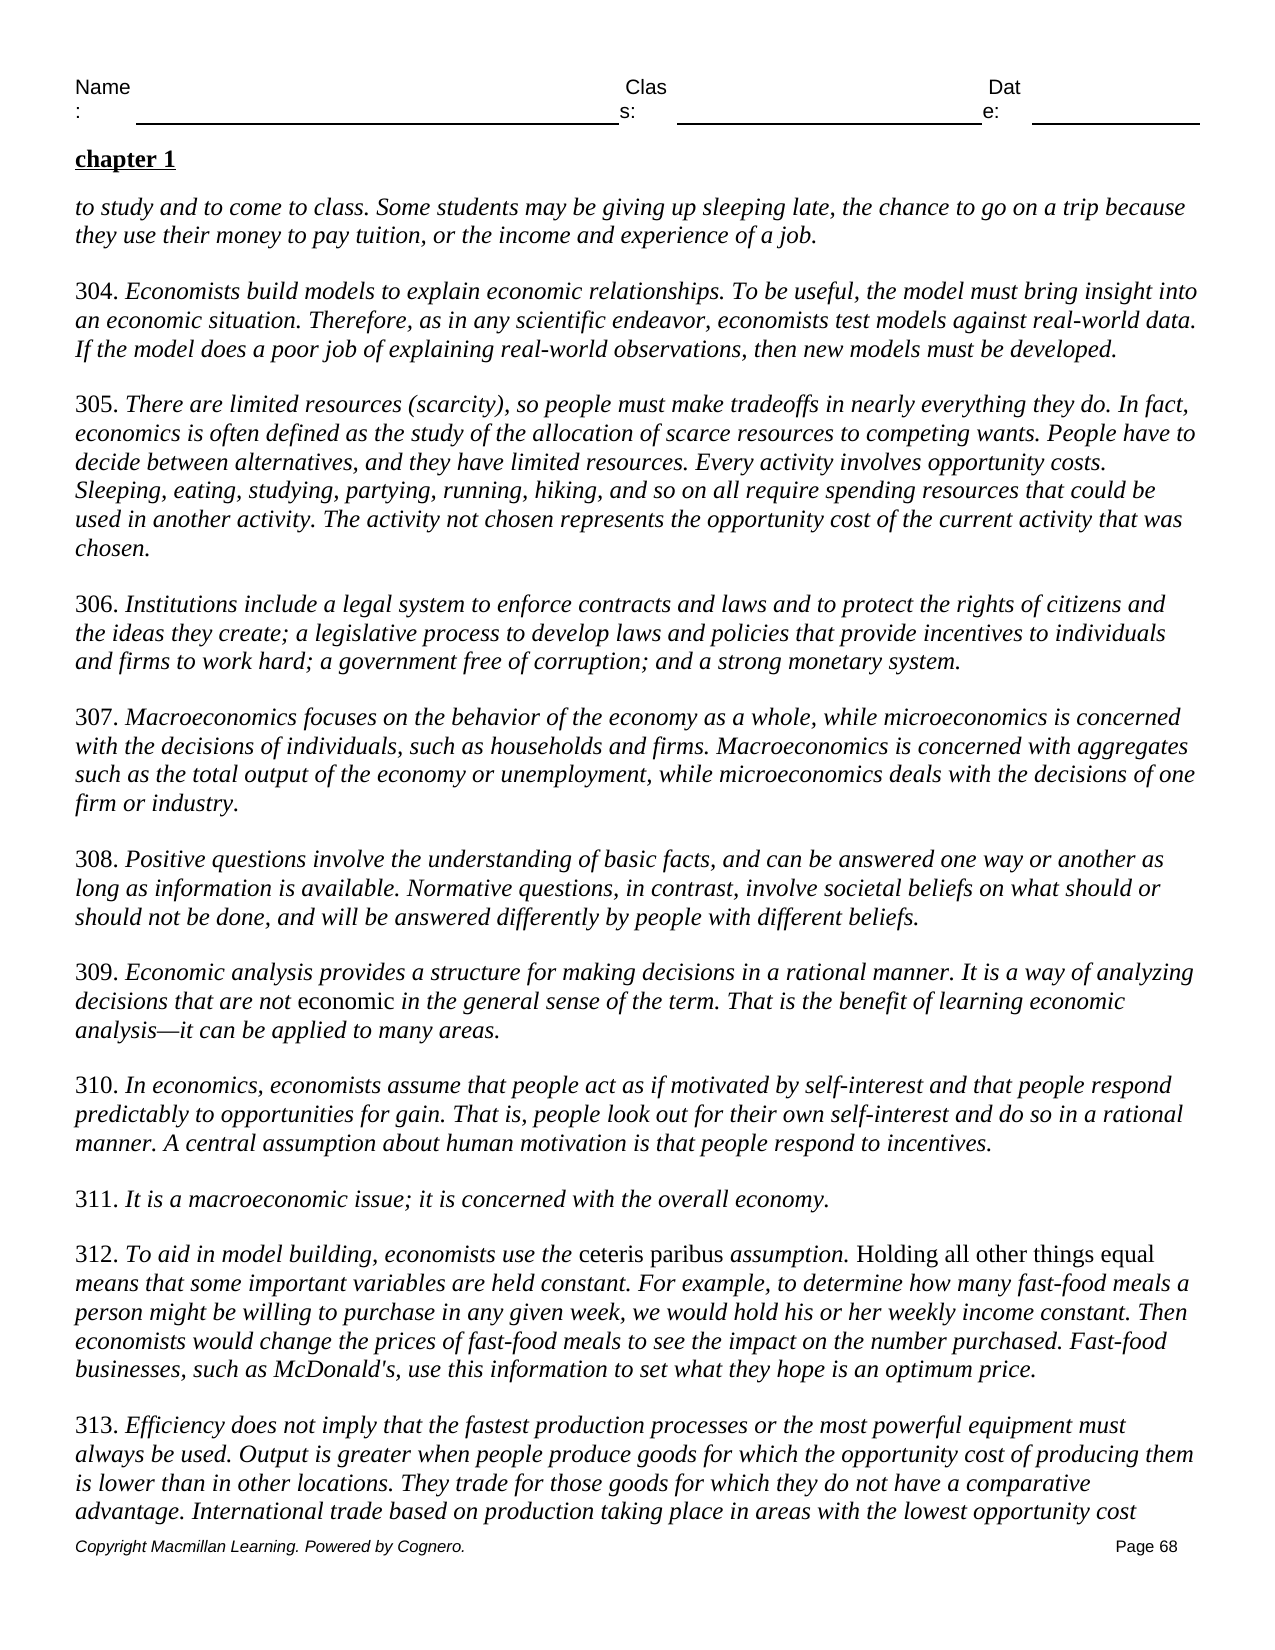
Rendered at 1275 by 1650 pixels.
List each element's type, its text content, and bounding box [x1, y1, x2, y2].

table_header 305. There are limited resources (scarcity), so people must make tradeoffs in nearly everything they do. In fact, economics is often defined as the study of the allocation of scarce resources to competing wants. People have to decide between alternatives, and they have limited resources. Every activity involves opportunity costs. Sleeping, eating, studying, partying, running, hiking, and so on all require spending resources that could be used in another activity. The activity not chosen represents the opportunity cost of the current activity that was chosen. [75, 389, 1200, 562]
table_header 308. Positive questions involve the understanding of basic facts, and can be answered one way or another as long as information is available. Normative questions, in contrast, involve societal beliefs on what should or should not be done, and will be answered differently by people with different beliefs. [75, 844, 1200, 930]
table_header 304. Economists build models to explain economic relationships. To be useful, the model must bring insight into an economic situation. Therefore, as in any scientific endeavor, economists test models against real-world data. If the model does a poor job of explaining real-world observations, then new models must be developed. [75, 276, 1200, 362]
table_header 312. To aid in model building, economists use the ceteris paribus assumption. Holding all other things equal means that some important variables are held constant. For example, to determine how many fast-food meals a person might be willing to purchase in any given week, we would hold his or her weekly income constant. Then economists would change the prices of fast-food meals to see the impact on the number purchased. Fast-food businesses, such as McDonald's, use this information to set what they hope is an optimum price. [75, 1240, 1200, 1383]
table_header 310. In economics, economists assume that people act as if motivated by self-interest and that people respond predictably to opportunities for gain. That is, people look out for their own self-interest and do so in a rational manner. A central assumption about human motivation is that people respond to incentives. [75, 1071, 1200, 1157]
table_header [75, 192, 1200, 249]
table_header 306. Institutions include a legal system to enforce contracts and laws and to protect the rights of citizens and the ideas they create; a legislative process to develop laws and policies that provide incentives to individuals and firms to work hard; a government free of corruption; and a strong monetary system. [75, 589, 1200, 675]
table_header 307. Macroeconomics focuses on the behavior of the economy as a whole, while microeconomics is concerned with the decisions of individuals, such as households and firms. Macroeconomics is concerned with aggregates such as the total output of the economy or unemployment, while microeconomics deals with the decisions of one firm or industry. [75, 702, 1200, 817]
table_header 311. It is a macroeconomic issue; it is concerned with the overall economy. [75, 1184, 1200, 1212]
table_header 309. Economic analysis provides a structure for making decisions in a rational manner. It is a way of analyzing decisions that are not economic in the general sense of the term. That is the benefit of learning economic analysis—it can be applied to many areas. [75, 957, 1200, 1043]
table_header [75, 1410, 1200, 1525]
